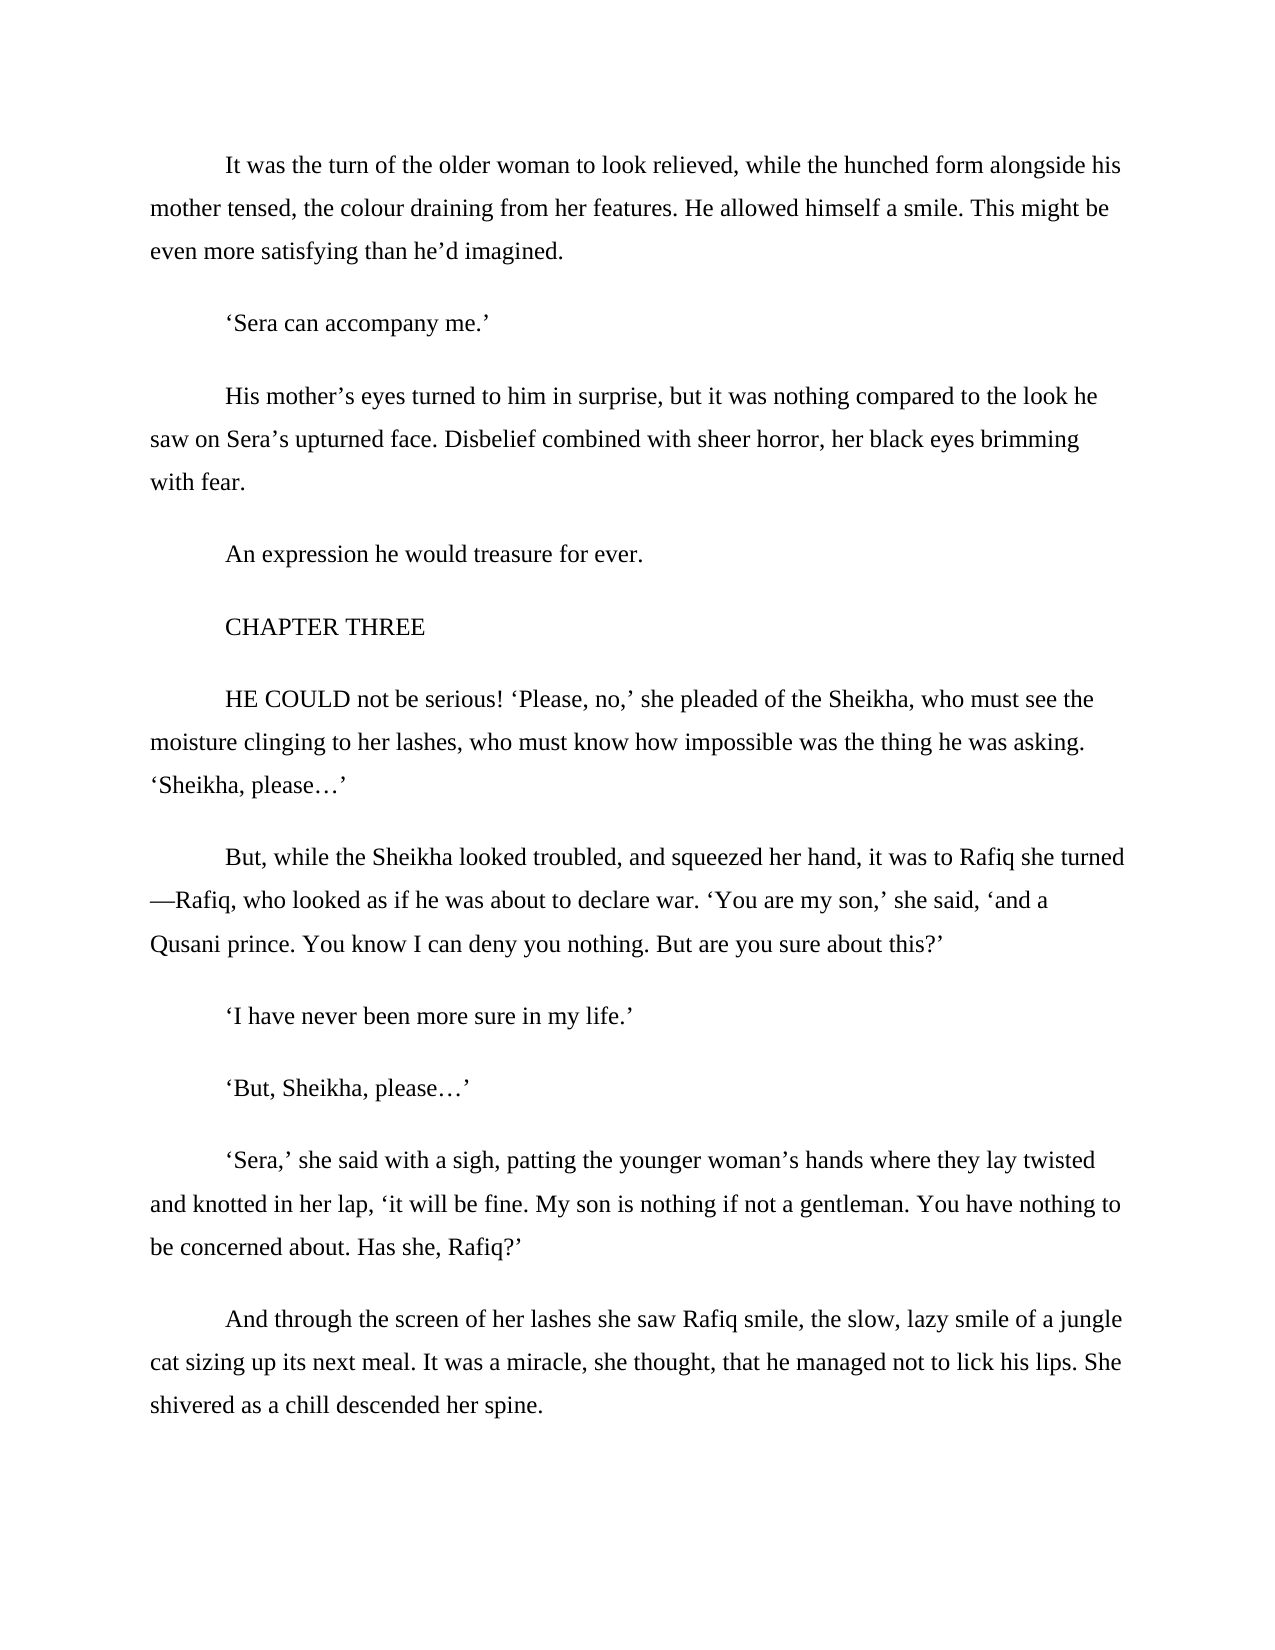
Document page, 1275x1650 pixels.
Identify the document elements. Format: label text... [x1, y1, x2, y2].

text His mother’s eyes turned to him in surprise, but it was nothing compared to the look he saw on Sera’s upturned face. Disbelief combined with sheer horror, her black eyes brimming with fear. [150, 381, 1125, 496]
text ‘But, Sheikha, please…’ [150, 1073, 1125, 1102]
text An expression he would treasure for ever. [150, 539, 1125, 568]
text ‘Sera,’ she said with a sigh, patting the younger woman’s hands where they lay twisted and knotted in her lap, ‘it will be fine. My son is nothing if not a gentleman. You have nothing to be concerned about. Has she, Rafiq?’ [150, 1146, 1125, 1261]
text ‘Sera can accompany me.’ [150, 308, 1125, 337]
text CHAPTER THREE [150, 612, 1125, 640]
text ‘I have never been more sure in my life.’ [150, 1001, 1125, 1030]
text But, while the Sheikha looked troubled, and squeezed her hand, it was to Rafiq she turned—Rafiq, who looked as if he was about to declare war. ‘You are my son,’ she said, ‘and a Qusani prince. You know I can deny you nothing. But are you sure about this?’ [150, 842, 1125, 957]
text It was the turn of the older woman to look relieved, while the hunched form alongside his mother tensed, the colour draining from her features. He allowed himself a smile. This might be even more satisfying than he’d imagined. [150, 150, 1125, 265]
text HE COULD not be serious! ‘Please, no,’ she pleaded of the Sheikha, who must see the moisture clinging to her lashes, who must know how impossible was the thing he was asking. ‘Sheikha, please…’ [150, 684, 1125, 799]
text And through the screen of her lashes she saw Rafiq smile, the slow, lazy smile of a jungle cat sizing up its next meal. It was a miracle, she thought, that he managed not to lick his lips. She shivered as a chill descended her spine. [150, 1304, 1125, 1419]
